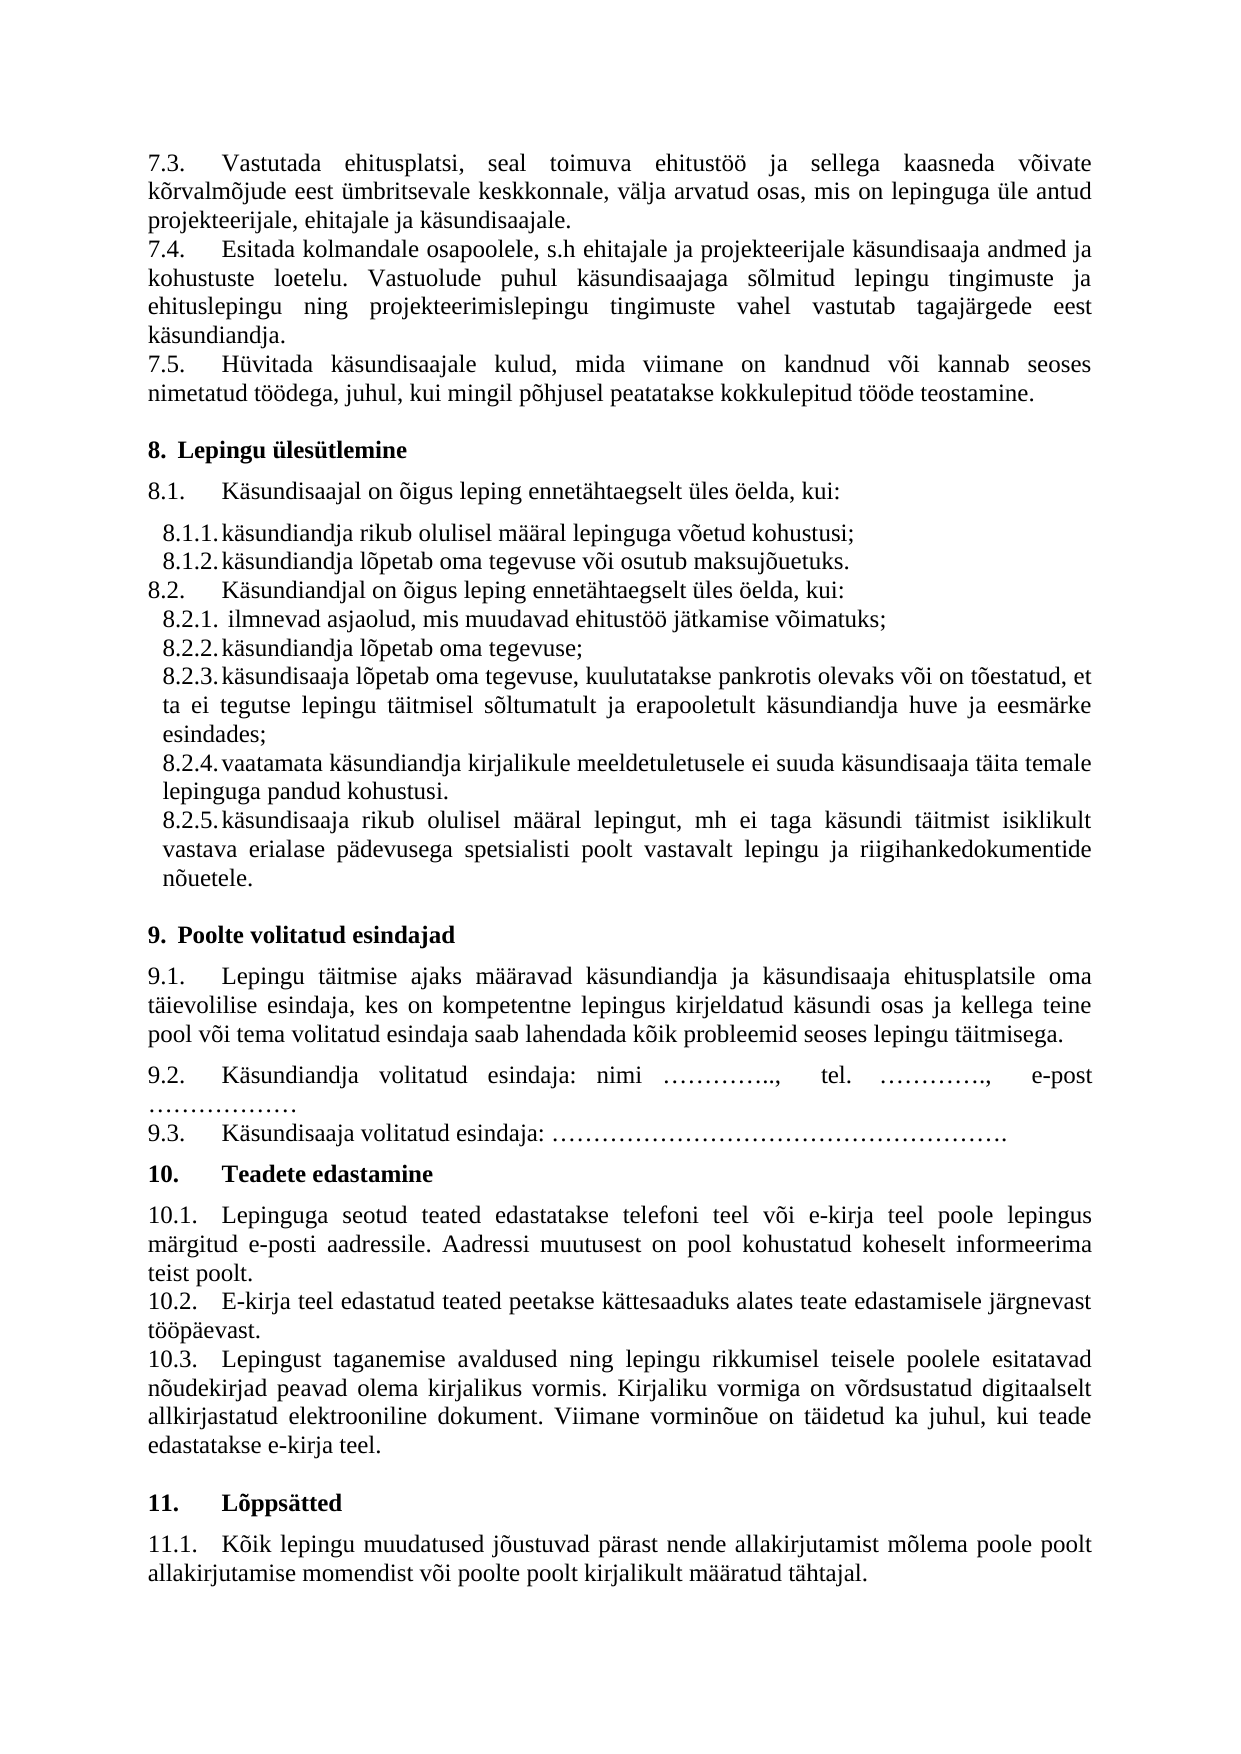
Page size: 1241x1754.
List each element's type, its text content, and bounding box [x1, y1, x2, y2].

list E-kirja teel edastatud teated peetakse kättesaaduks alates teate edastamisele järgnevast tööpäevast. [148, 1286, 1093, 1344]
list vaatamata käsundiandja kirjalikule meeldetuletusele ei suuda käsundisaaja täita temale lepinguga pandud kohustusi. [162, 748, 1093, 805]
list käsundisaaja rikub olulisel määral lepingut, mh ei taga käsundi täitmist isiklikult vastava erialase pädevusega spetsialisti poolt vastavalt lepingu ja riigihankedokumentide nõuetele. [162, 805, 1093, 891]
list ilmnevad asjaolud, mis muudavad ehitustöö jätkamise võimatuks; [162, 604, 1093, 633]
list Vastutada ehitusplatsi, seal toimuva ehitustöö ja sellega kaasneda võivate kõrvalmõjude eest ümbritsevale keskkonnale, välja arvatud osas, mis on lepinguga üle antud projekteerijale, ehitajale ja käsundisaajale. [148, 148, 1093, 234]
list Hüvitada käsundisaajale kulud, mida viimane on kandnud või kannab seoses nimetatud töödega, juhul, kui mingil põhjusel peatatakse kokkulepitud tööde teostamine. [148, 349, 1093, 406]
list Lepingu täitmise ajaks määravad käsundiandja ja käsundisaaja ehitusplatsile oma täievolilise esindaja, kes on kompetentne lepingus kirjeldatud käsundi osas ja kellega teine pool või tema volitatud esindaja saab lahendada kõik probleemid seoses lepingu täitmisega. [148, 961, 1093, 1048]
list Lepinguga seotud teated edastatakse telefoni teel või e-kirja teel poole lepingus märgitud e-posti aadressile. Aadressi muutusest on pool kohustatud koheselt informeerima teist poolt. [148, 1200, 1093, 1286]
list Lepingu ülesütlemine [148, 435, 1093, 464]
list Esitada kolmandale osapoolele, s.h ehitajale ja projekteerijale käsundisaaja andmed ja kohustuste loetelu. Vastuolude puhul käsundisaajaga sõlmitud lepingu tingimuste ja ehituslepingu ning projekteerimislepingu tingimuste vahel vastutab tagajärgede eest käsundiandja. [148, 234, 1093, 349]
list Teadete edastamine [148, 1159, 1093, 1188]
list Käsundisaajal on õigus leping ennetähtaegselt üles öelda, kui: [148, 476, 1093, 505]
list käsundiandja lõpetab oma tegevuse või osutub maksujõuetuks. [162, 546, 1093, 575]
list Käsundiandja volitatud esindaja: nimi ………….., tel. …………., e-post ……………… [148, 1060, 1093, 1118]
list Poolte volitatud esindajad [148, 920, 1093, 949]
list Kõik lepingu muudatused jõustuvad pärast nende allakirjutamist mõlema poole poolt allakirjutamise momendist või poolte poolt kirjalikult määratud tähtajal. [148, 1529, 1093, 1586]
list Lepingust taganemise avaldused ning lepingu rikkumisel teisele poolele esitatavad nõudekirjad peavad olema kirjalikus vormis. Kirjaliku vormiga on võrdsustatud digitaalselt allkirjastatud elektrooniline dokument. Viimane vorminõue on täidetud ka juhul, kui teade edastatakse e-kirja teel. [148, 1344, 1093, 1459]
list käsundiandja lõpetab oma tegevuse; [162, 633, 1093, 661]
list Lõppsätted [148, 1488, 1093, 1516]
list käsundiandja rikub olulisel määral lepinguga võetud kohustusi; [162, 518, 1093, 546]
list käsundisaaja lõpetab oma tegevuse, kuulutatakse pankrotis olevaks või on tõestatud, et ta ei tegutse lepingu täitmisel sõltumatult ja erapooletult käsundiandja huve ja eesmärke esindades; [162, 661, 1093, 748]
list Käsundisaaja volitatud esindaja: ………………………………………………. [148, 1118, 1093, 1146]
list Käsundiandjal on õigus leping ennetähtaegselt üles öelda, kui: [148, 575, 1093, 604]
